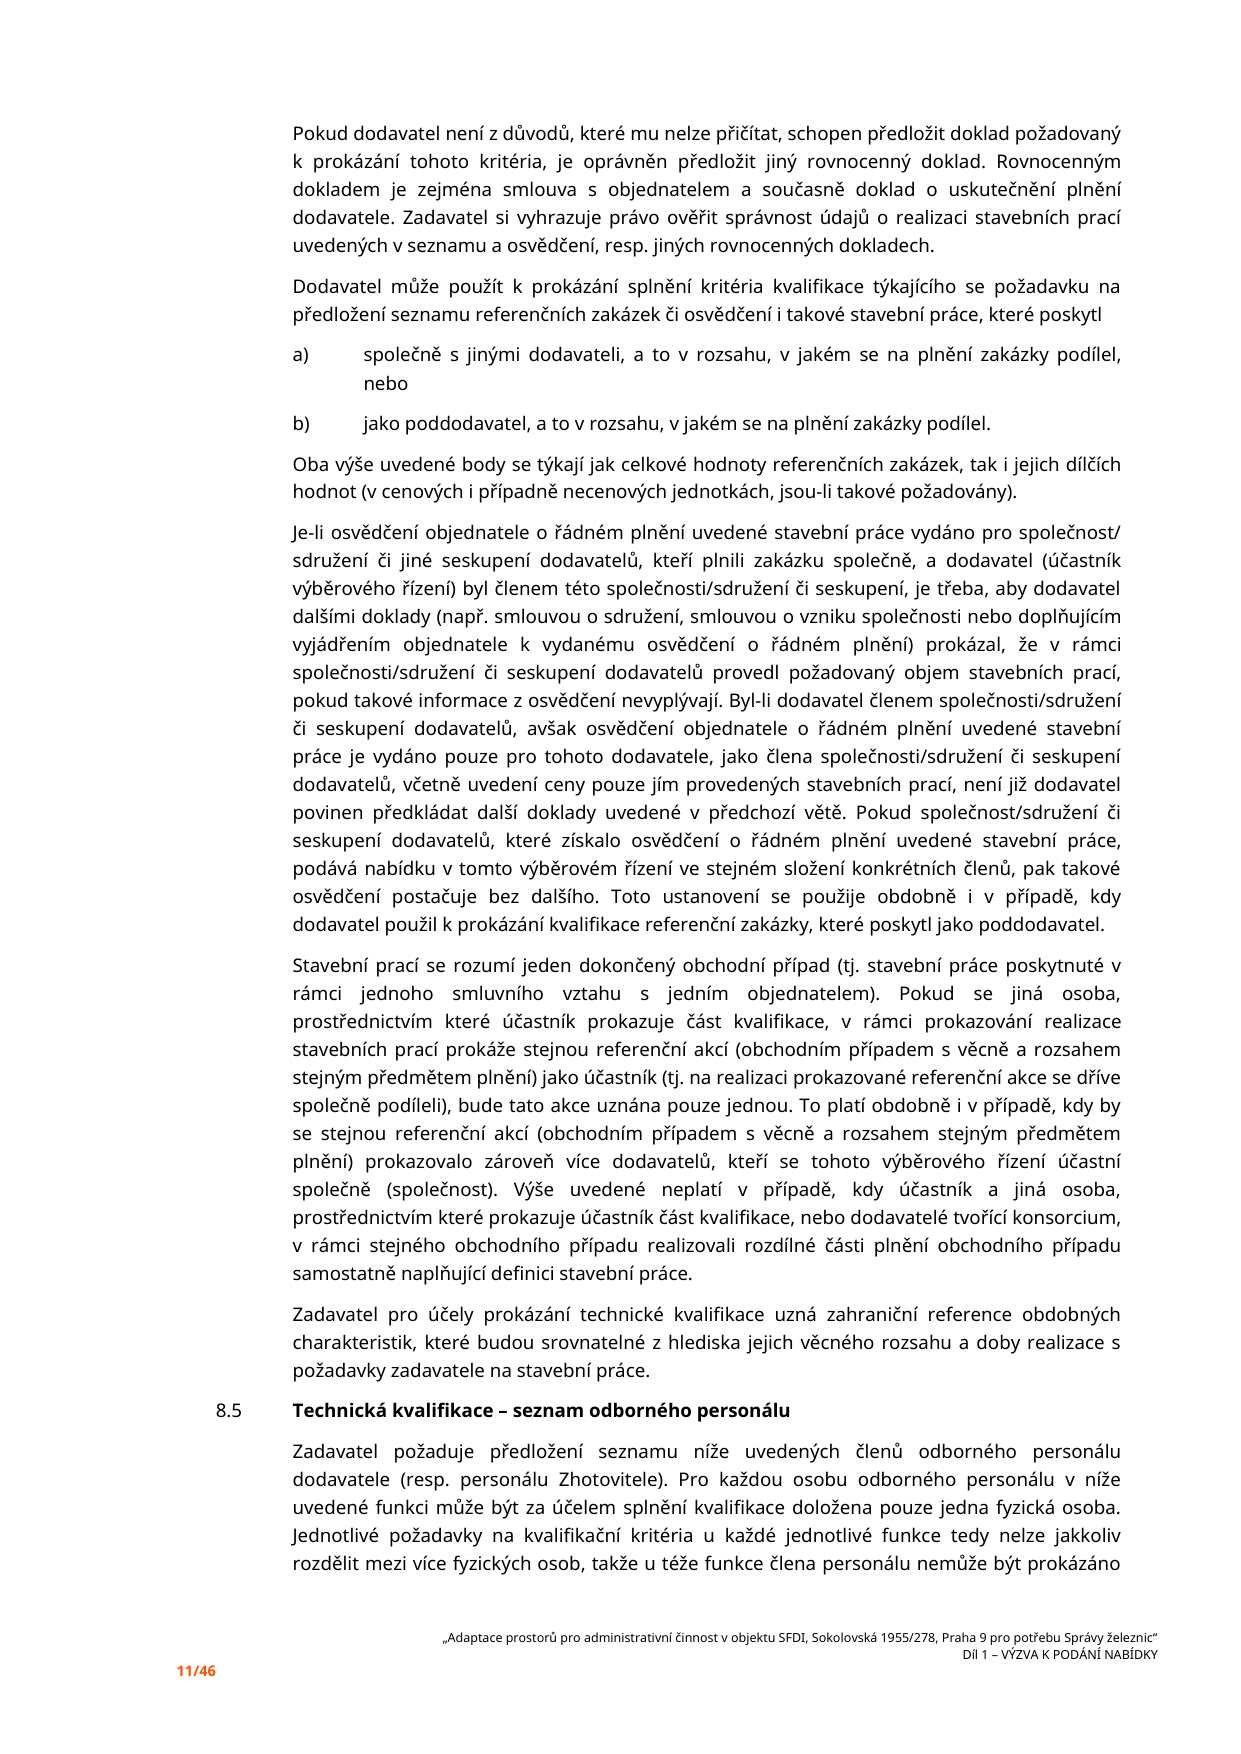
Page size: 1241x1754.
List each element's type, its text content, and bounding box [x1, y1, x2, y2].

text a) společně s jinými dodavateli, a to v rozsahu, v jakém se na plnění zakázky podílel, nebo [292, 342, 1122, 395]
text Je-li osvědčení objednatele o řádném plnění uvedené stavební práce vydáno pro společnost/ sdružení či jiné seskupení dodavatelů, kteří plnili zakázku společně, a dodavatel (účastník výběrového řízení) byl členem této společnosti/sdružení či seskupení, je třeba, aby dodavatel dalšími doklady (např. smlouvou o sdružení, smlouvou o vzniku společnosti nebo doplňujícím vyjádřením objednatele k vydanému osvědčení o řádném plnění) prokázal, že v rámci společnosti/sdružení či seskupení dodavatelů provedl požadovaný objem stavebních prací, pokud takové informace z osvědčení nevyplývají. Byl-li dodavatel členem společnosti/sdružení či seskupení dodavatelů, avšak osvědčení objednatele o řádném plnění uvedené stavební práce je vydáno pouze pro tohoto dodavatele, jako člena společnosti/sdružení či seskupení dodavatelů, včetně uvedení ceny pouze jím provedených stavebních prací, není již dodavatel povinen předkládat další doklady uvedené v předchozí větě. Pokud společnost/sdružení či seskupení dodavatelů, které získalo osvědčení o řádném plnění uvedené stavební práce, podává nabídku v tomto výběrovém řízení ve stejném složení konkrétních členů, pak takové osvědčení postačuje bez dalšího. Toto ustanovení se použije obdobně i v případě, kdy dodavatel použil k prokázání kvalifikace referenční zakázky, které poskytl jako poddodavatel. [292, 519, 1122, 937]
text Dodavatel může použít k prokázání splnění kritéria kvalifikace týkajícího se požadavku na předložení seznamu referenčních zakázek či osvědčení i takové stavební práce, které poskytl [292, 273, 1122, 327]
text Technická kvalifikace – seznam odborného personálu [216, 1397, 1122, 1423]
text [292, 1438, 1122, 1576]
text Oba výše uvedené body se týkají jak celkové hodnoty referenčních zakázek, tak i jejich dílčích hodnot (v cenových i případně necenových jednotkách, jsou-li takové požadovány). [292, 451, 1122, 504]
text Stavební prací se rozumí jeden dokončený obchodní případ (tj. stavební práce poskytnuté v rámci jednoho smluvního vztahu s jedním objednatelem). Pokud se jiná osoba, prostřednictvím které účastník prokazuje část kvalifikace, v rámci prokazování realizace stavebních prací prokáže stejnou referenční akcí (obchodním případem s věcně a rozsahem stejným předmětem plnění) jako účastník (tj. na realizaci prokazované referenční akce se dříve společně podíleli), bude tato akce uznána pouze jednou. To platí obdobně i v případě, kdy by se stejnou referenční akcí (obchodním případem s věcně a rozsahem stejným předmětem plnění) prokazovalo zároveň více dodavatelů, kteří se tohoto výběrového řízení účastní společně (společnost). Výše uvedené neplatí v případě, kdy účastník a jiná osoba, prostřednictvím které prokazuje účastník část kvalifikace, nebo dodavatelé tvořící konsorcium, v rámci stejného obchodního případu realizovali rozdílné části plnění obchodního případu samostatně naplňující definici stavební práce. [292, 952, 1122, 1286]
text Pokud dodavatel není z důvodů, které mu nelze přičítat, schopen předložit doklad požadovaný k prokázání tohoto kritéria, je oprávněn předložit jiný rovnocenný doklad. Rovnocenným dokladem je zejména smlouva s objednatelem a současně doklad o uskutečnění plnění dodavatele. Zadavatel si vyhrazuje právo ověřit správnost údajů o realizaci stavebních prací uvedených v seznamu a osvědčení, resp. jiných rovnocenných dokladech. [292, 121, 1122, 258]
text Zadavatel pro účely prokázání technické kvalifikace uzná zahraniční reference obdobných charakteristik, které budou srovnatelné z hlediska jejich věcného rozsahu a doby realizace s požadavky zadavatele na stavební práce. [292, 1301, 1122, 1382]
text b) jako poddodavatel, a to v rozsahu, v jakém se na plnění zakázky podílel. [292, 410, 1122, 436]
